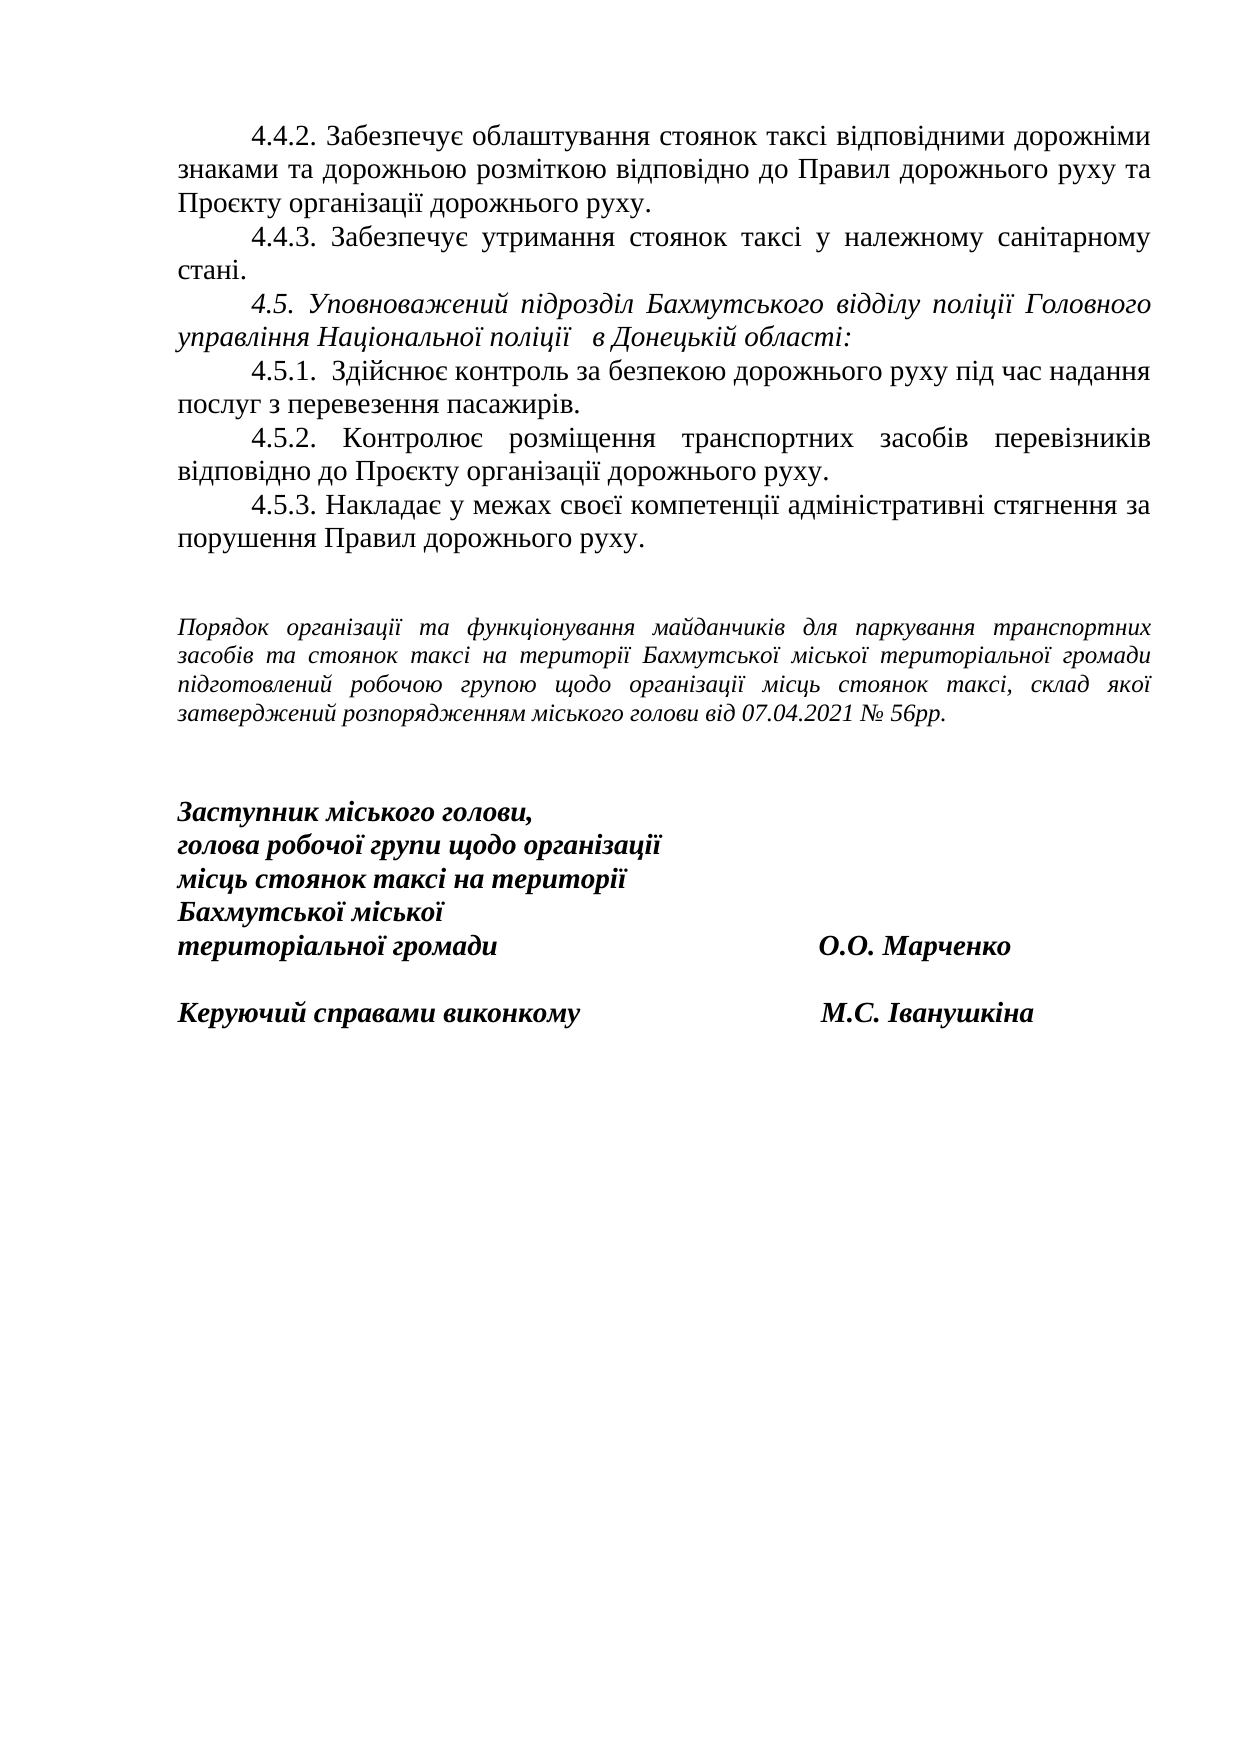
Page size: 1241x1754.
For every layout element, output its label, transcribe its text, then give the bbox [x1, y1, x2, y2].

text 4.5.2. Контролює розміщення транспортних засобів перевізників відповідно до Проєкту організації дорожнього руху. [177, 420, 1152, 487]
text Керуючий справами виконкому М.С. Іванушкіна [177, 995, 1152, 1028]
text Бахмутської міської [177, 894, 1152, 928]
text місць стоянок таксі на території [177, 861, 1152, 894]
text 4.4.2. Забезпечує облаштування стоянок таксі відповідними дорожніми знаками та дорожньою розміткою відповідно до Правил дорожнього руху та Проєкту організації дорожнього руху. [177, 118, 1152, 219]
text територіальної громади О.О. Марченко [177, 928, 1152, 961]
text Порядок організації та функціонування майданчиків для паркування транспортних засобів та стоянок таксі на території Бахмутської міської територіальної громади підготовлений робочою групою щодо організації місць стоянок таксі, склад якої затверджений розпорядженням міського голови від 07.04.2021 № 56рр. [177, 612, 1152, 727]
text 4.4.3. Забезпечує утримання стоянок таксі у належному санітарному стані. [177, 219, 1152, 286]
text 4.5.3. Накладає у межах своєї компетенції адміністративні стягнення за порушення Правил дорожнього руху. [177, 487, 1152, 554]
text 4.5. Уповноважений підрозділ Бахмутського відділу поліції Головного управління Національної поліції в Донецькій області: [177, 286, 1152, 353]
text 4.5.1. Здійснює контроль за безпекою дорожнього руху під час надання послуг з перевезення пасажирів. [177, 353, 1152, 420]
text голова робочої групи щодо організації [177, 827, 1152, 861]
text Заступник міського голови, [177, 794, 1152, 827]
